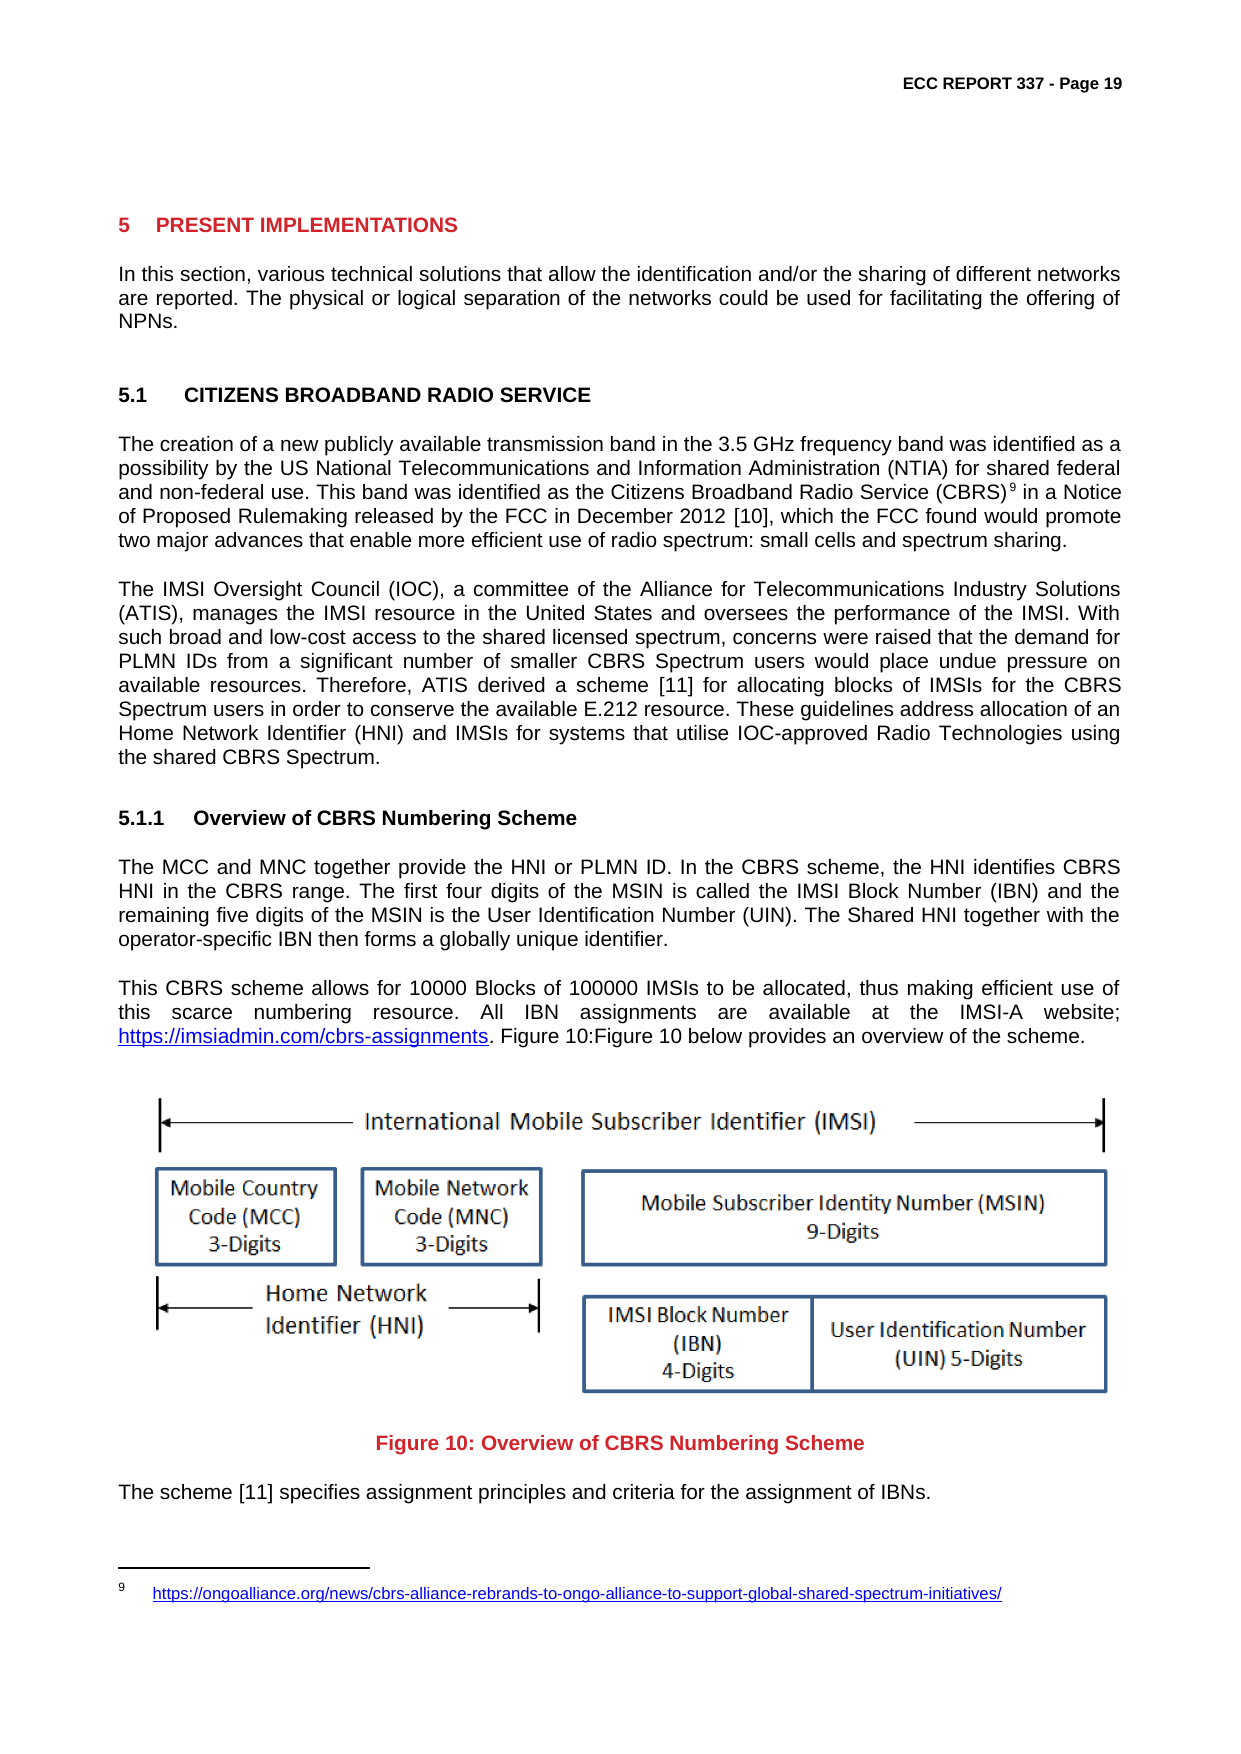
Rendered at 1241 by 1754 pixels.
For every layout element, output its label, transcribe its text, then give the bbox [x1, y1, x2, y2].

text In this section, various technical solutions that allow the identification and/or the sharing of different networks are reported. The physical or logical separation of the networks could be used for facilitating the offering of NPNs. [118, 261, 1122, 333]
picture [118, 1072, 1123, 1406]
text The MCC and MNC together provide the HNI or PLMN ID. In the CBRS scheme, the HNI identifies CBRS HNI in the CBRS range. The first four digits of the MSIN is called the IMSI Block Number (IBN) and the remaining five digits of the MSIN is the User Identification Number (UIN). The Shared HNI together with the operator-specific IBN then forms a globally unique identifier. [118, 855, 1122, 951]
text The IMSI Oversight Council (IOC), a committee of the Alliance for Telecommunications Industry Solutions (ATIS), manages the IMSI resource in the United States and oversees the performance of the IMSI. With such broad and low-cost access to the shared licensed spectrum, concerns were raised that the demand for PLMN IDs from a significant number of smaller CBRS Spectrum users would place undue pressure on available resources. Therefore, ATIS derived a scheme [11] for allocating blocks of IMSIs for the CBRS Spectrum users in order to conserve the available E.212 resource. These guidelines address allocation of an Home Network Identifier (HNI) and IMSIs for systems that utilise IOC-approved Radio Technologies using the shared CBRS Spectrum. [118, 577, 1122, 769]
text The scheme [11] specifies assignment principles and criteria for the assignment of IBNs. [118, 1479, 1122, 1503]
text Figure 10: Overview of CBRS Numbering Scheme [118, 1431, 1122, 1454]
subtitle Overview of CBRS Numbering Scheme [118, 806, 1122, 830]
text The creation of a new publicly available transmission band in the 3.5 GHz frequency band was identified as a possibility by the US National Telecommunications and Information Administration (NTIA) for shared federal and non-federal use. This band was identified as the Citizens Broadband Radio Service (CBRS) in a Notice of Proposed Rulemaking released by the FCC in December 2012 [10], which the FCC found would promote two major advances that enable more efficient use of radio spectrum: small cells and spectrum sharing. [118, 432, 1122, 552]
subtitle Citizens Broadband Radio Service [118, 383, 1122, 407]
text This CBRS scheme allows for 10000 Blocks of 100000 IMSIs to be allocated, thus making efficient use of this scarce numbering resource. All IBN assignments are available at the IMSI-A website; https://imsiadmin.com/cbrs-assignments. Figure 10 below provides an overview of the scheme. [118, 976, 1122, 1048]
subtitle Present implementations [118, 212, 1122, 236]
